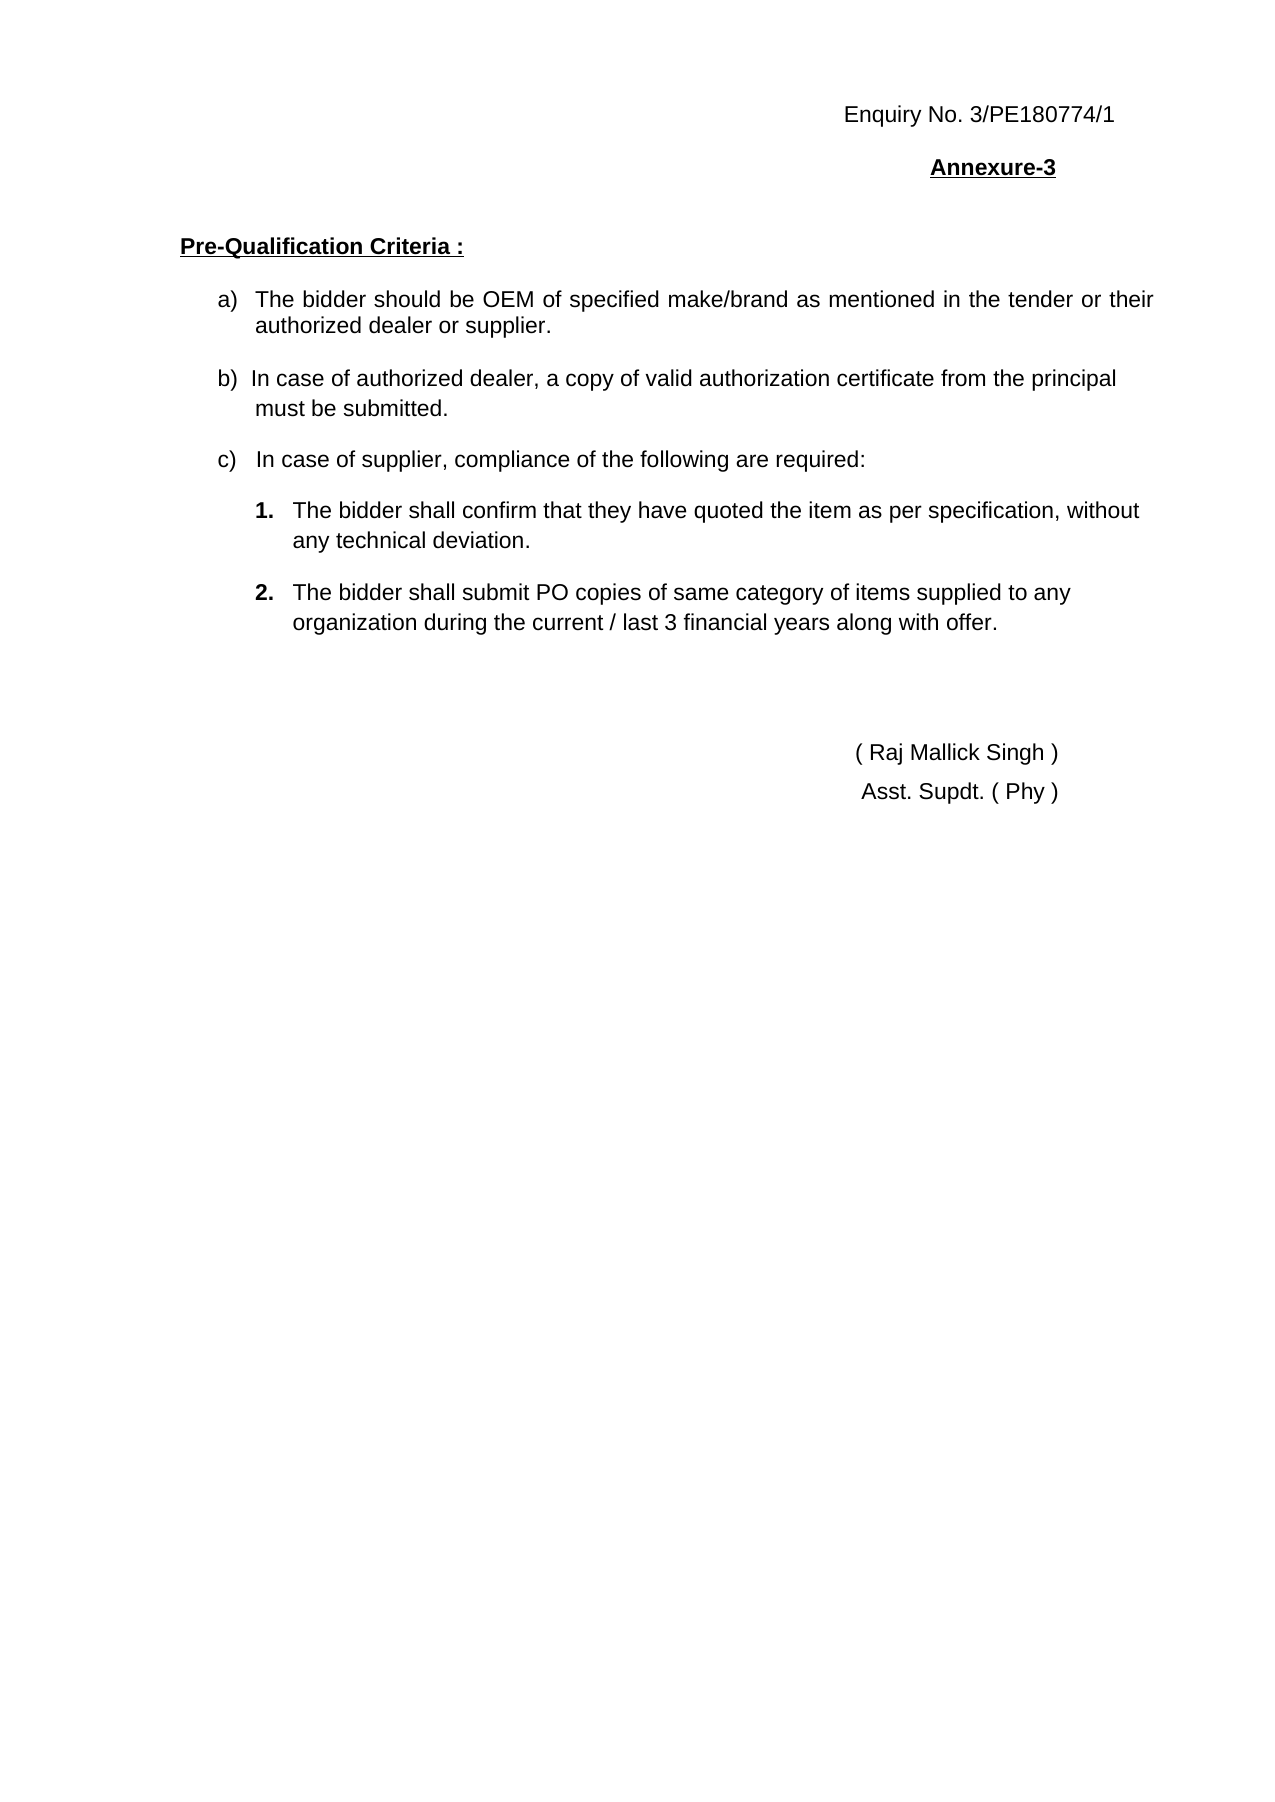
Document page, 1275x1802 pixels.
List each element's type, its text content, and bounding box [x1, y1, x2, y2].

list The bidder shall submit PO copies of same category of items supplied to any organization during the current / last 3 financial years along with offer. [255, 578, 1155, 635]
text Pre-Qualification Criteria : [180, 233, 1155, 259]
list The bidder shall confirm that they have quoted the item as per specification, without any technical deviation. [255, 497, 1155, 554]
text b) In case of authorized dealer, a copy of valid authorization certificate from the principal must be submitted. [217, 365, 1155, 421]
list The bidder should be OEM of specified make/brand as mentioned in the tender or their authorized dealer or supplier. [217, 286, 1155, 338]
text ( Raj Mallick Singh ) [180, 739, 1155, 765]
text c) In case of supplier, compliance of the following are required: [217, 446, 1155, 472]
text Enquiry No. 3/PE180774/1 [180, 101, 1155, 128]
text Asst. Supdt. ( Phy ) [180, 778, 1155, 804]
text Annexure-3 [855, 154, 1155, 180]
